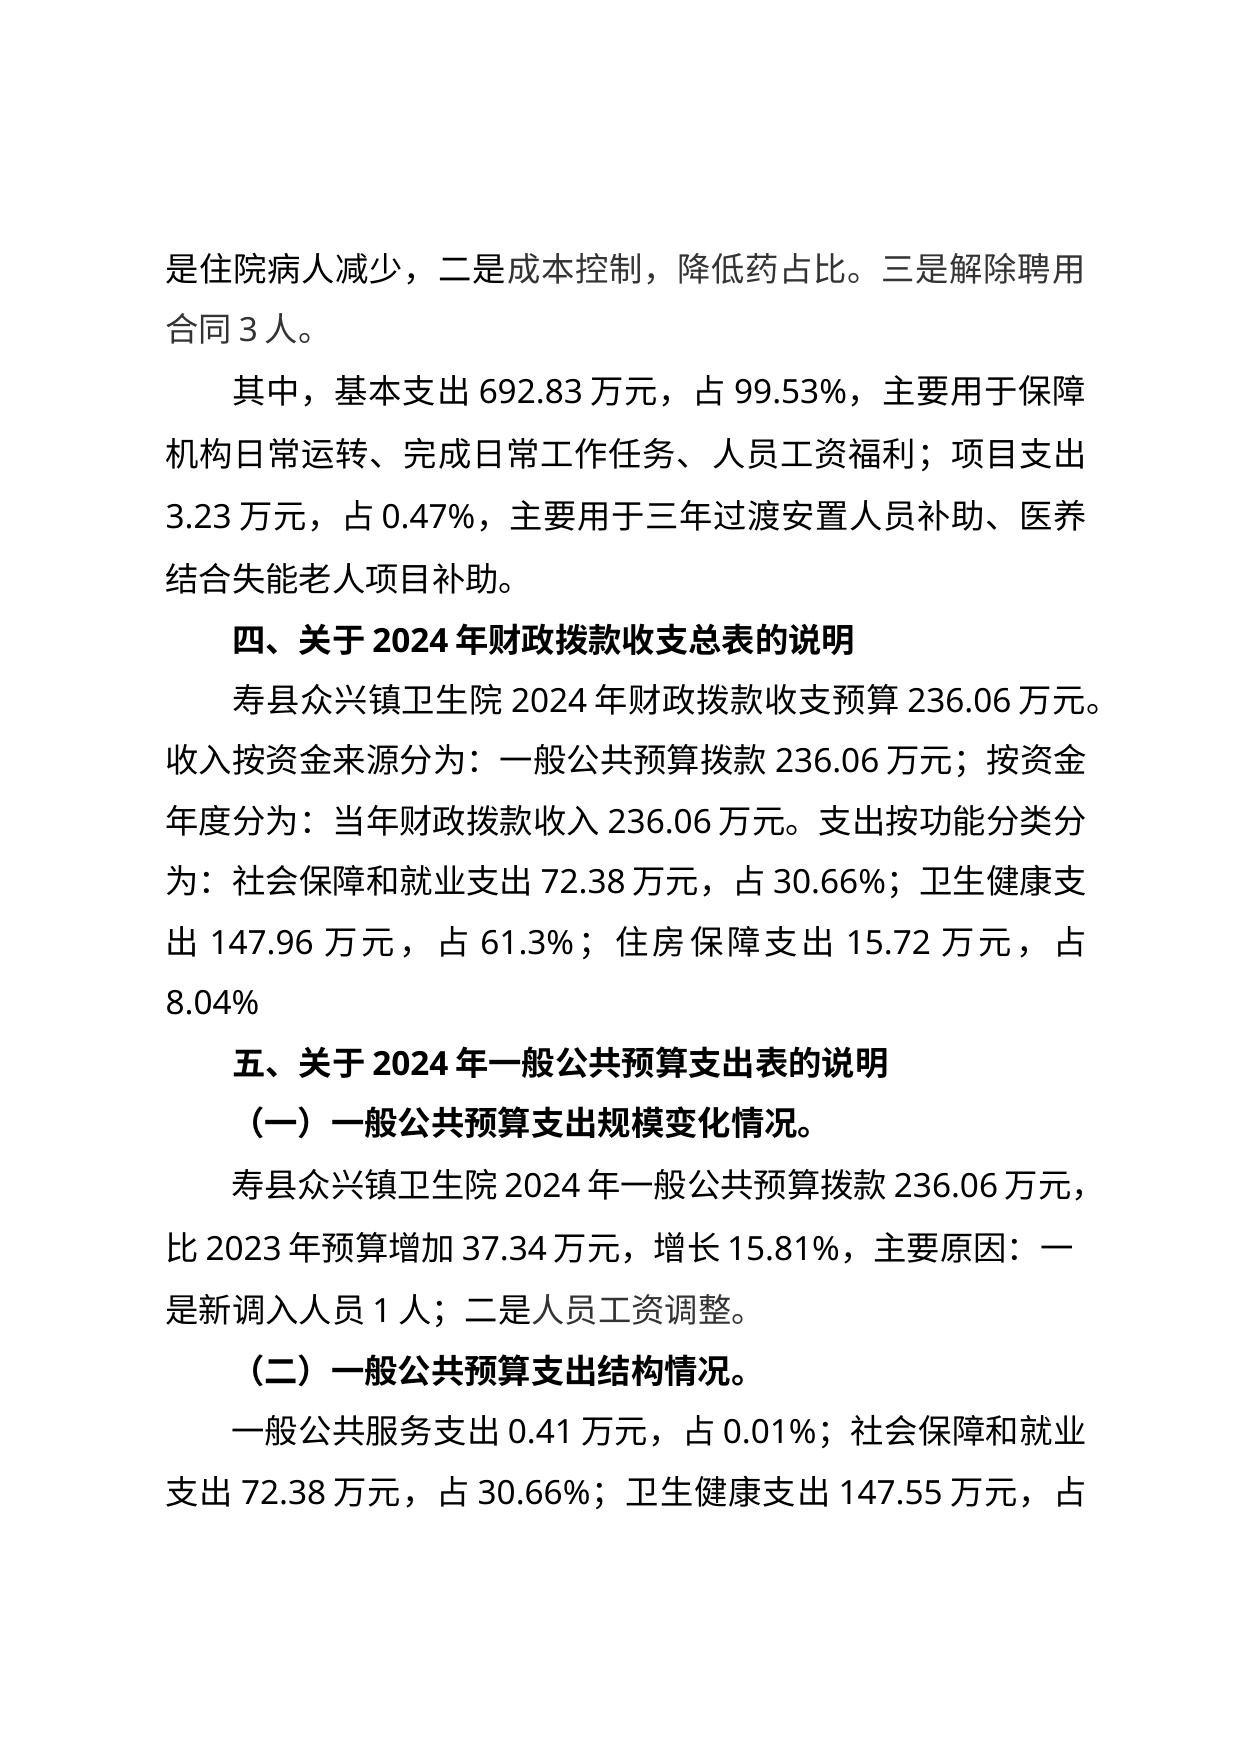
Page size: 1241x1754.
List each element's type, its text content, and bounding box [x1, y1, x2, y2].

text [165, 1395, 1087, 1516]
text （一）一般公共预算支出规模变化情况。 [165, 1087, 1087, 1147]
text 四、关于2024年财政拨款收支总表的说明 [165, 604, 1087, 664]
text 寿县众兴镇卫生院2024年财政拨款收支预算236.06万元。收入按资金来源分为：一般公共预算拨款236.06万元；按资金年度分为：当年财政拨款收入236.06万元。支出按功能分类分为：社会保障和就业支出72.38万元，占30.66%；卫生健康支出147.96万元，占61.3%；住房保障支出15.72万元，占8.04% [165, 664, 1087, 1027]
text 其中，基本支出692.83万元，占99.53%，主要用于保障机构日常运转、完成日常工作任务、人员工资福利；项目支出3.23万元，占0.47%，主要用于三年过渡安置人员补助、医养结合失能老人项目补助。 [165, 354, 1087, 604]
text 五、关于2024年一般公共预算支出表的说明 [165, 1027, 1087, 1087]
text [165, 233, 1087, 354]
text （二）一般公共预算支出结构情况。 [165, 1335, 1087, 1395]
text 寿县众兴镇卫生院2024年一般公共预算拨款236.06万元，比2023年预算增加37.34万元，增长15.81%，主要原因：一是新调入人员1人；二是人员工资调整。 [165, 1147, 1087, 1335]
